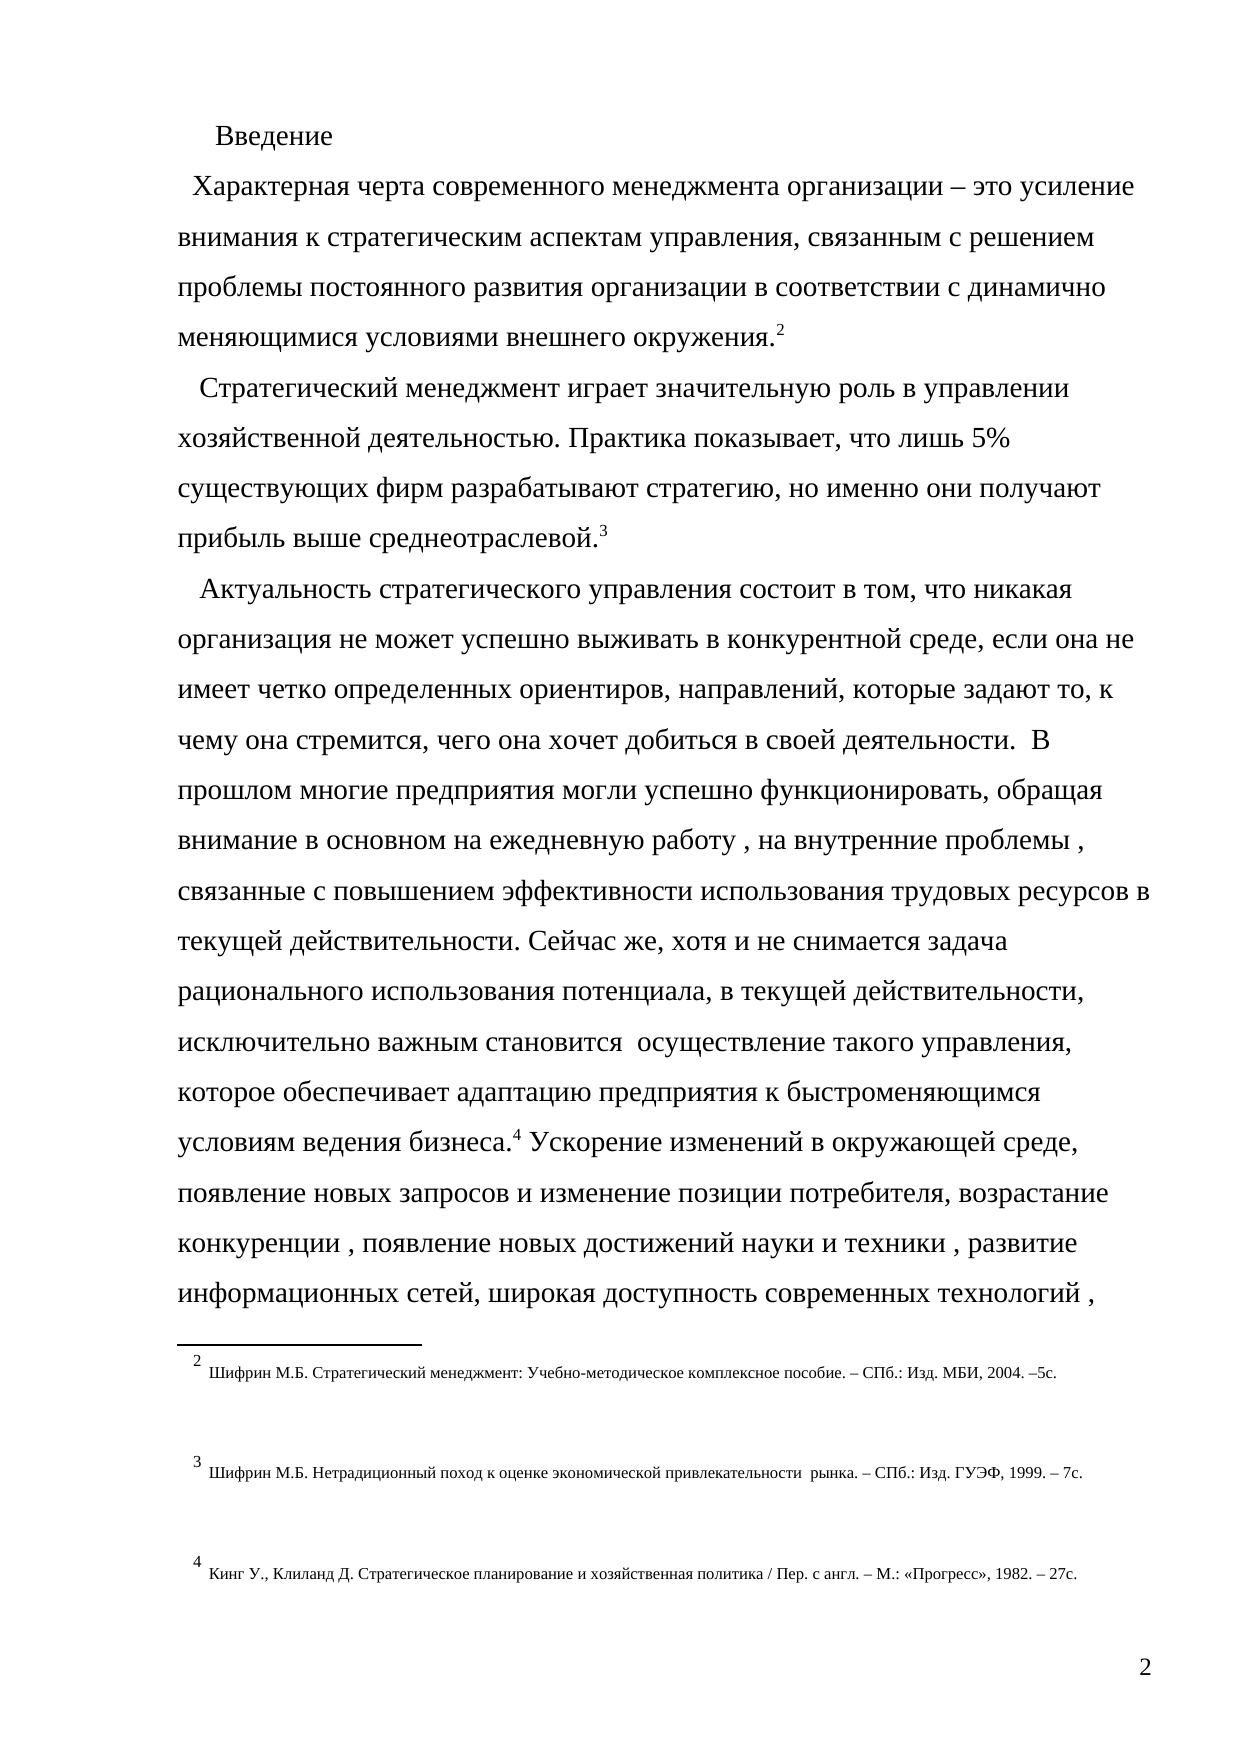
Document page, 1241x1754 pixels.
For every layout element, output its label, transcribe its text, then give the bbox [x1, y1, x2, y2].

text Характерная черта современного менеджмента организации – это усиление внимания к стратегическим аспектам управления, связанным с решением проблемы постоянного развития организации в соответствии с динамично меняющимися условиями внешнего окружения. [177, 168, 1152, 353]
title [177, 571, 1152, 1309]
text Стратегический менеджмент играет значительную роль в управлении хозяйственной деятельностью. Практика показывает, что лишь 5% существующих фирм разрабатывают стратегию, но именно они получают прибыль выше среднеотраслевой. [177, 370, 1152, 554]
subtitle Введение [215, 118, 1152, 152]
